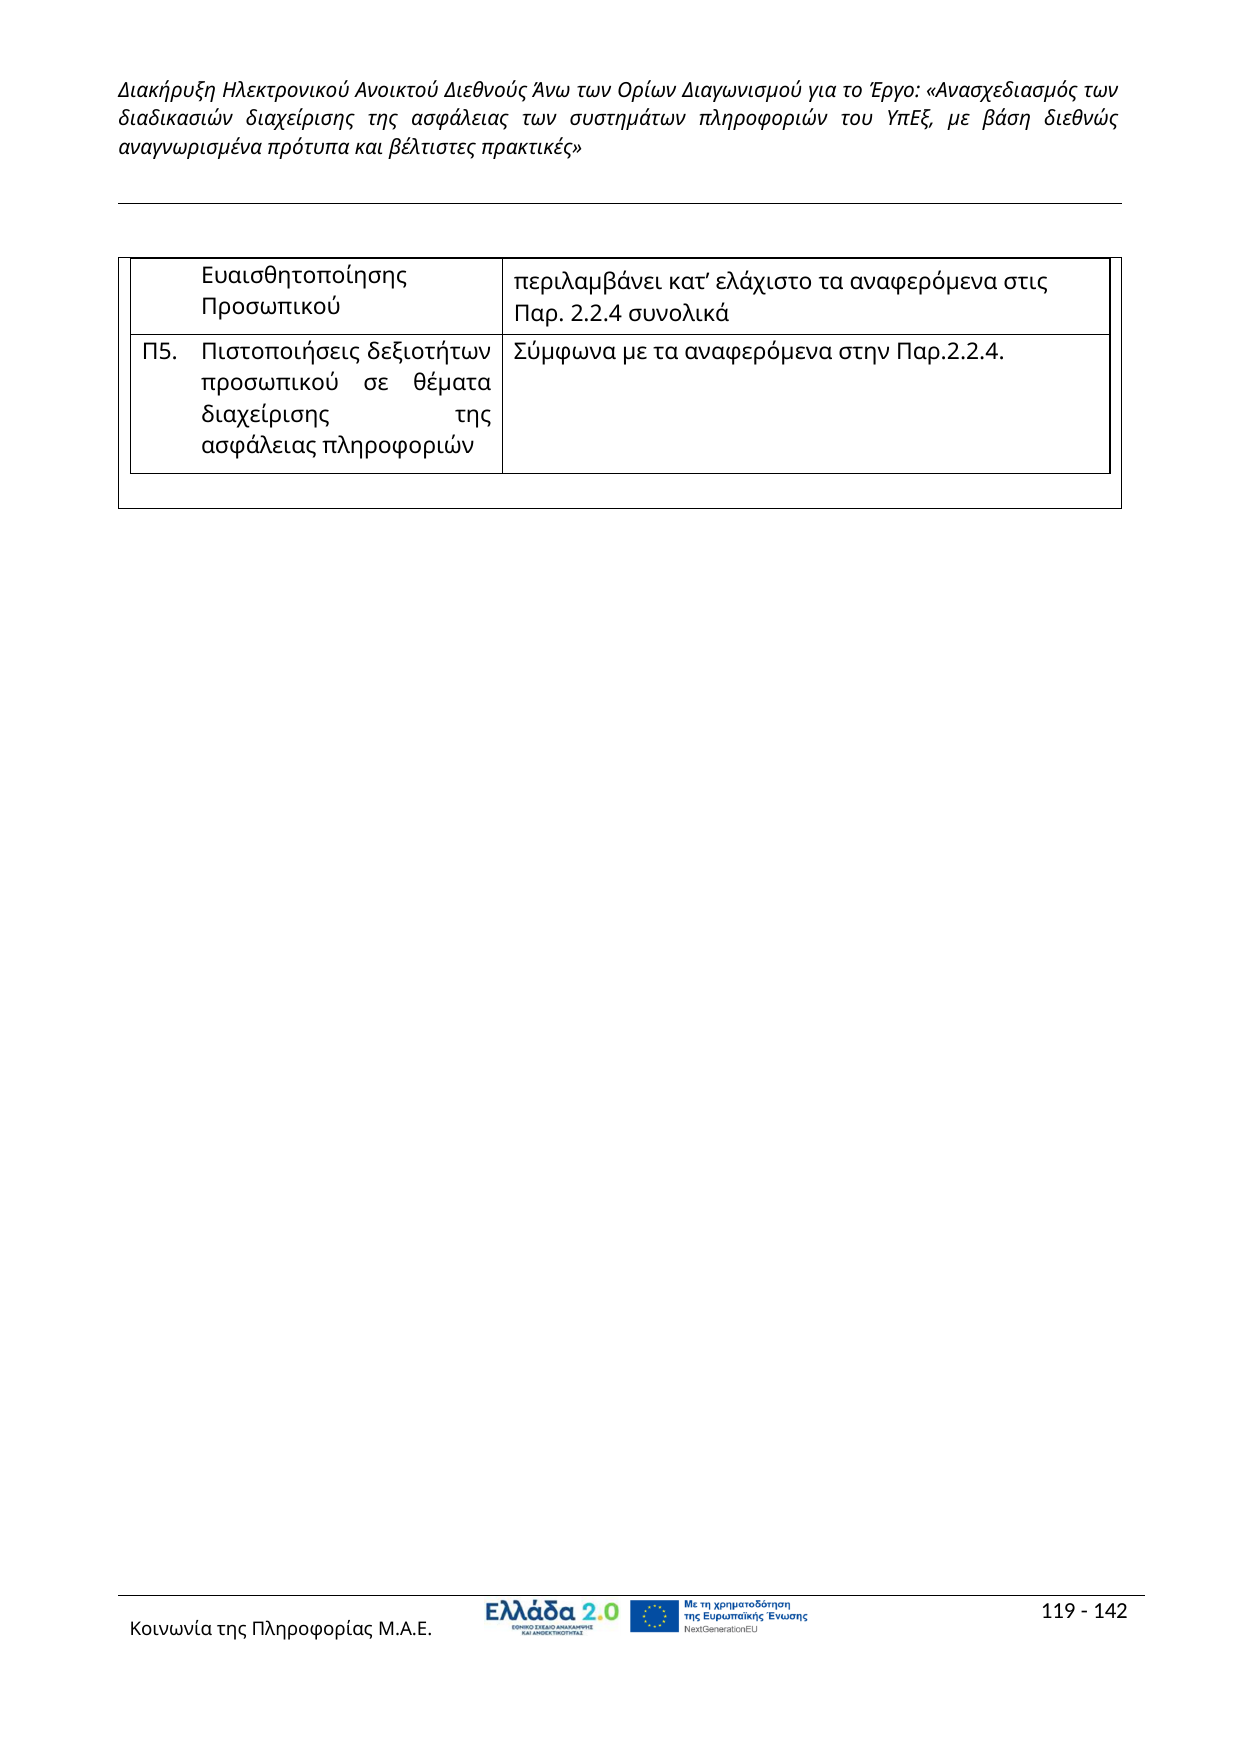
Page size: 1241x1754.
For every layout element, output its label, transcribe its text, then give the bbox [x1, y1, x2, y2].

picture [484, 1596, 813, 1636]
